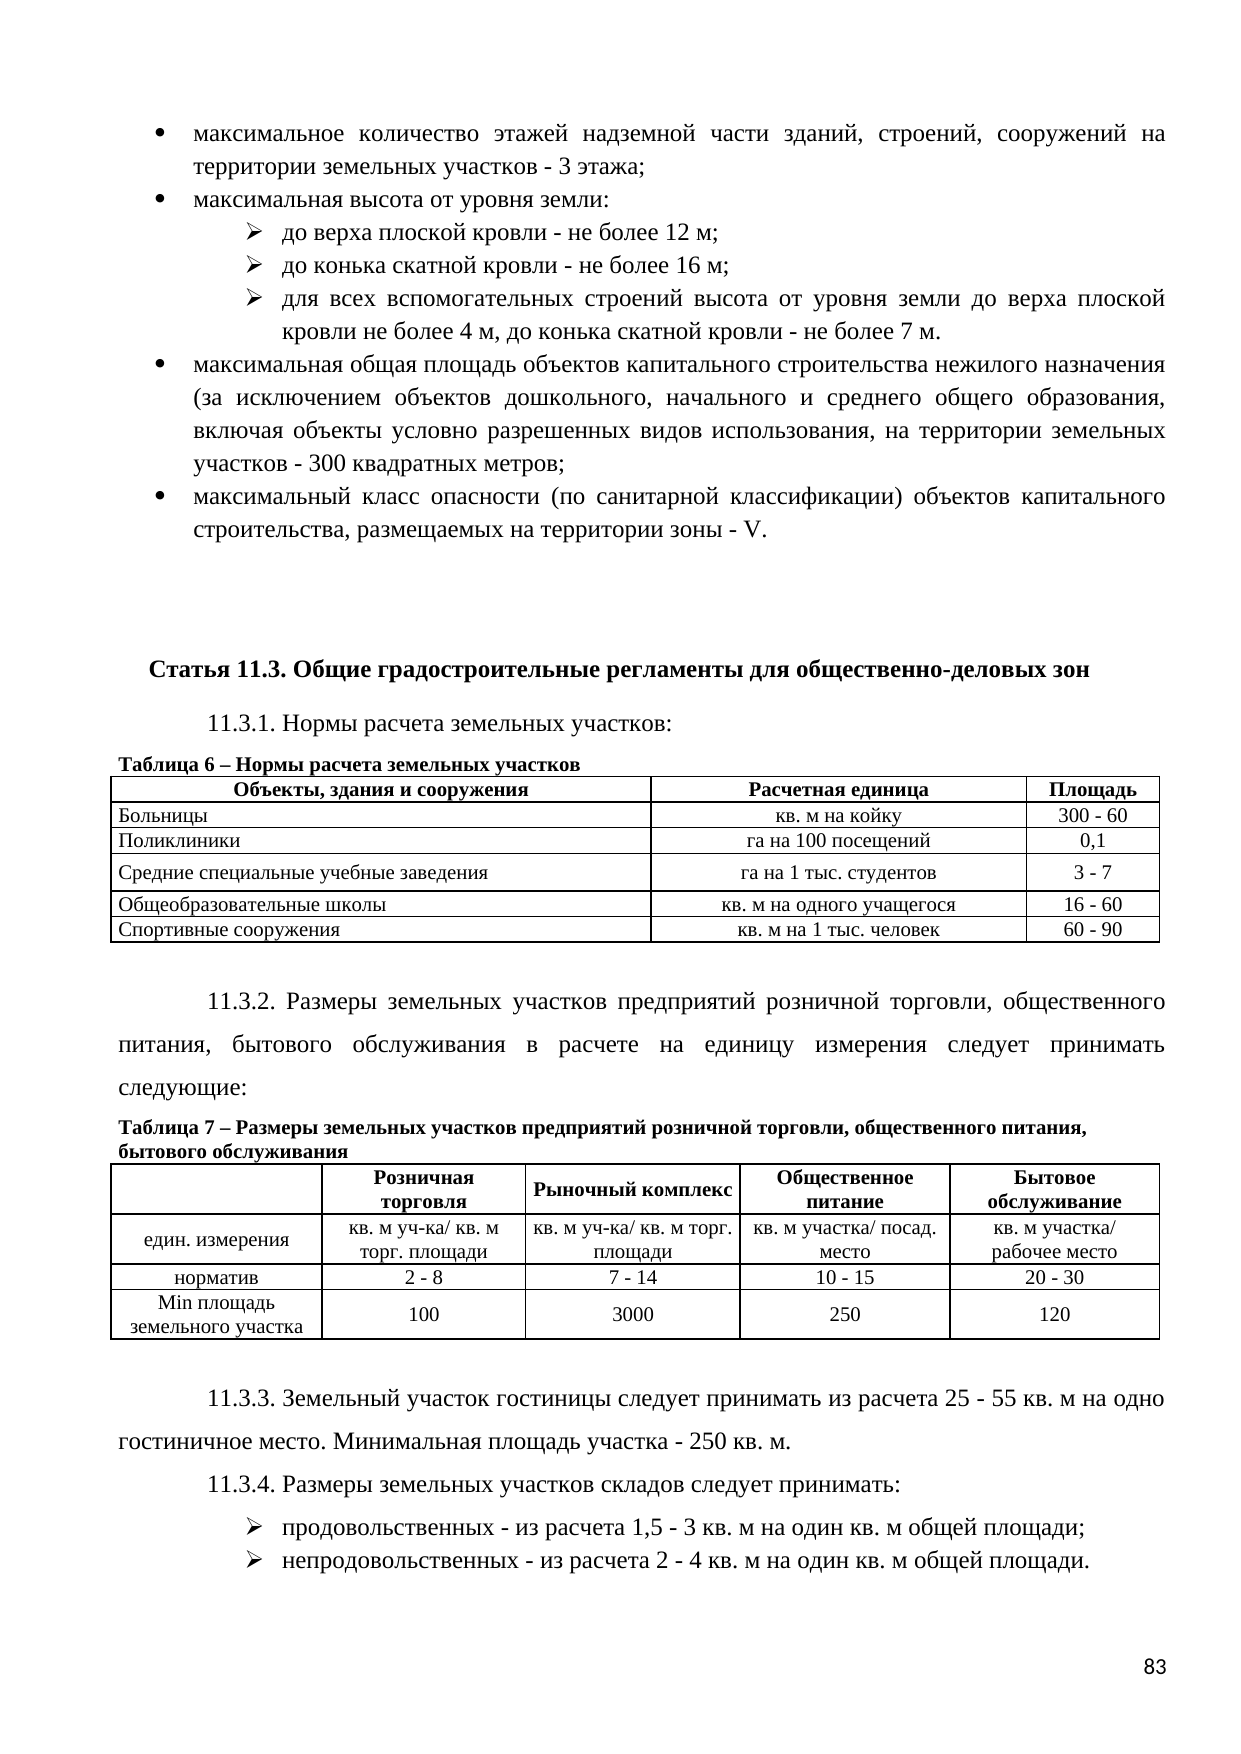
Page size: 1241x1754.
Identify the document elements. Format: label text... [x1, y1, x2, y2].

table_cell Средние специальные учебные заведения [112, 854, 650, 890]
table_cell 3000 [526, 1290, 739, 1338]
table_cell кв. м уч-ка/ кв. м торг. площади [526, 1215, 739, 1263]
table_cell 2 - 8 [323, 1265, 525, 1289]
table_cell 250 [741, 1290, 949, 1338]
table_cell 100 [323, 1290, 525, 1338]
table_cell кв. м на одного учащегося [652, 892, 1026, 916]
table_cell 60 - 90 [1027, 917, 1159, 941]
table_cell 300 - 60 [1027, 803, 1159, 827]
table_cell кв. м участка/ рабочее место [951, 1215, 1159, 1263]
table_cell 20 - 30 [951, 1265, 1159, 1289]
table_header Рыночный комплекс [526, 1165, 739, 1213]
list до конька скатной кровли - не более 16 м; [244, 250, 1167, 279]
list непродовольственных - из расчета 2 - 4 кв. м на один кв. м общей площади. [244, 1545, 1167, 1574]
table_cell га на 100 посещений [652, 828, 1026, 852]
table_header Площадь [1027, 777, 1159, 801]
list максимальное количество этажей надземной части зданий, строений, сооружений на территории земельных участков - 3 этажа; [156, 118, 1167, 180]
text 11.3.4. Размеры земельных участков складов следует принимать: [118, 1469, 1167, 1498]
text 11.3.2. Размеры земельных участков предприятий розничной торговли, общественного питания, бытового обслуживания в расчете на единицу измерения следует принимать следующие: [118, 986, 1167, 1101]
table_header Розничная торговля [323, 1165, 525, 1213]
table_cell Общеобразовательные школы [112, 892, 650, 916]
table_cell кв. м участка/ посад. место [741, 1215, 949, 1263]
table_header Бытовое обслуживание [951, 1165, 1159, 1213]
table_cell Спортивные сооружения [112, 917, 650, 941]
table_header Общественное питание [741, 1165, 949, 1213]
list Общие градостроительные регламенты для общественно-деловых зон [148, 654, 1167, 683]
table_cell един. измерения [112, 1215, 321, 1263]
table_cell 16 - 60 [1027, 892, 1159, 916]
list максимальная высота от уровня земли: [156, 184, 1167, 213]
table_header Расчетная единица [652, 777, 1026, 801]
list продовольственных - из расчета 1,5 - 3 кв. м на один кв. м общей площади; [244, 1512, 1167, 1541]
table_header [112, 1165, 321, 1213]
table_cell Поликлиники [112, 828, 650, 852]
table_cell 10 - 15 [741, 1265, 949, 1289]
table_cell 7 - 14 [526, 1265, 739, 1289]
list максимальная общая площадь объектов капитального строительства нежилого назначения (за исключением объектов дошкольного, начального и среднего общего образования, включая объекты условно разрешенных видов использования, на территории земельных участков - 300 квадратных метров; [156, 349, 1167, 477]
table_cell кв. м на 1 тыс. человек [652, 917, 1026, 941]
list до верха плоской кровли - не более 12 м; [244, 217, 1167, 246]
table_cell Больницы [112, 803, 650, 827]
table_cell Min площадь земельного участка [112, 1290, 321, 1338]
text 11.3.1. Нормы расчета земельных участков: [118, 708, 1167, 737]
table_cell кв. м на койку [652, 803, 1026, 827]
text 11.3.3. Земельный участок гостиницы следует принимать из расчета 25 - 55 кв. м на одно гостиничное место. Минимальная площадь участка - 250 кв. м. [118, 1383, 1167, 1455]
table_cell га на 1 тыс. студентов [652, 854, 1026, 890]
table_cell 3 - 7 [1027, 854, 1159, 890]
list максимальный класс опасности (по санитарной классификации) объектов капитального строительства, размещаемых на территории зоны - V. [156, 481, 1167, 543]
table_cell кв. м уч-ка/ кв. м торг. площади [323, 1215, 525, 1263]
list для всех вспомогательных строений высота от уровня земли до верха плоской кровли не более 4 м, до конька скатной кровли - не более 7 м. [244, 283, 1167, 345]
table_cell норматив [112, 1265, 321, 1289]
table_cell 120 [951, 1290, 1159, 1338]
table_header Объекты, здания и сооружения [112, 777, 650, 801]
table_cell 0,1 [1027, 828, 1159, 852]
